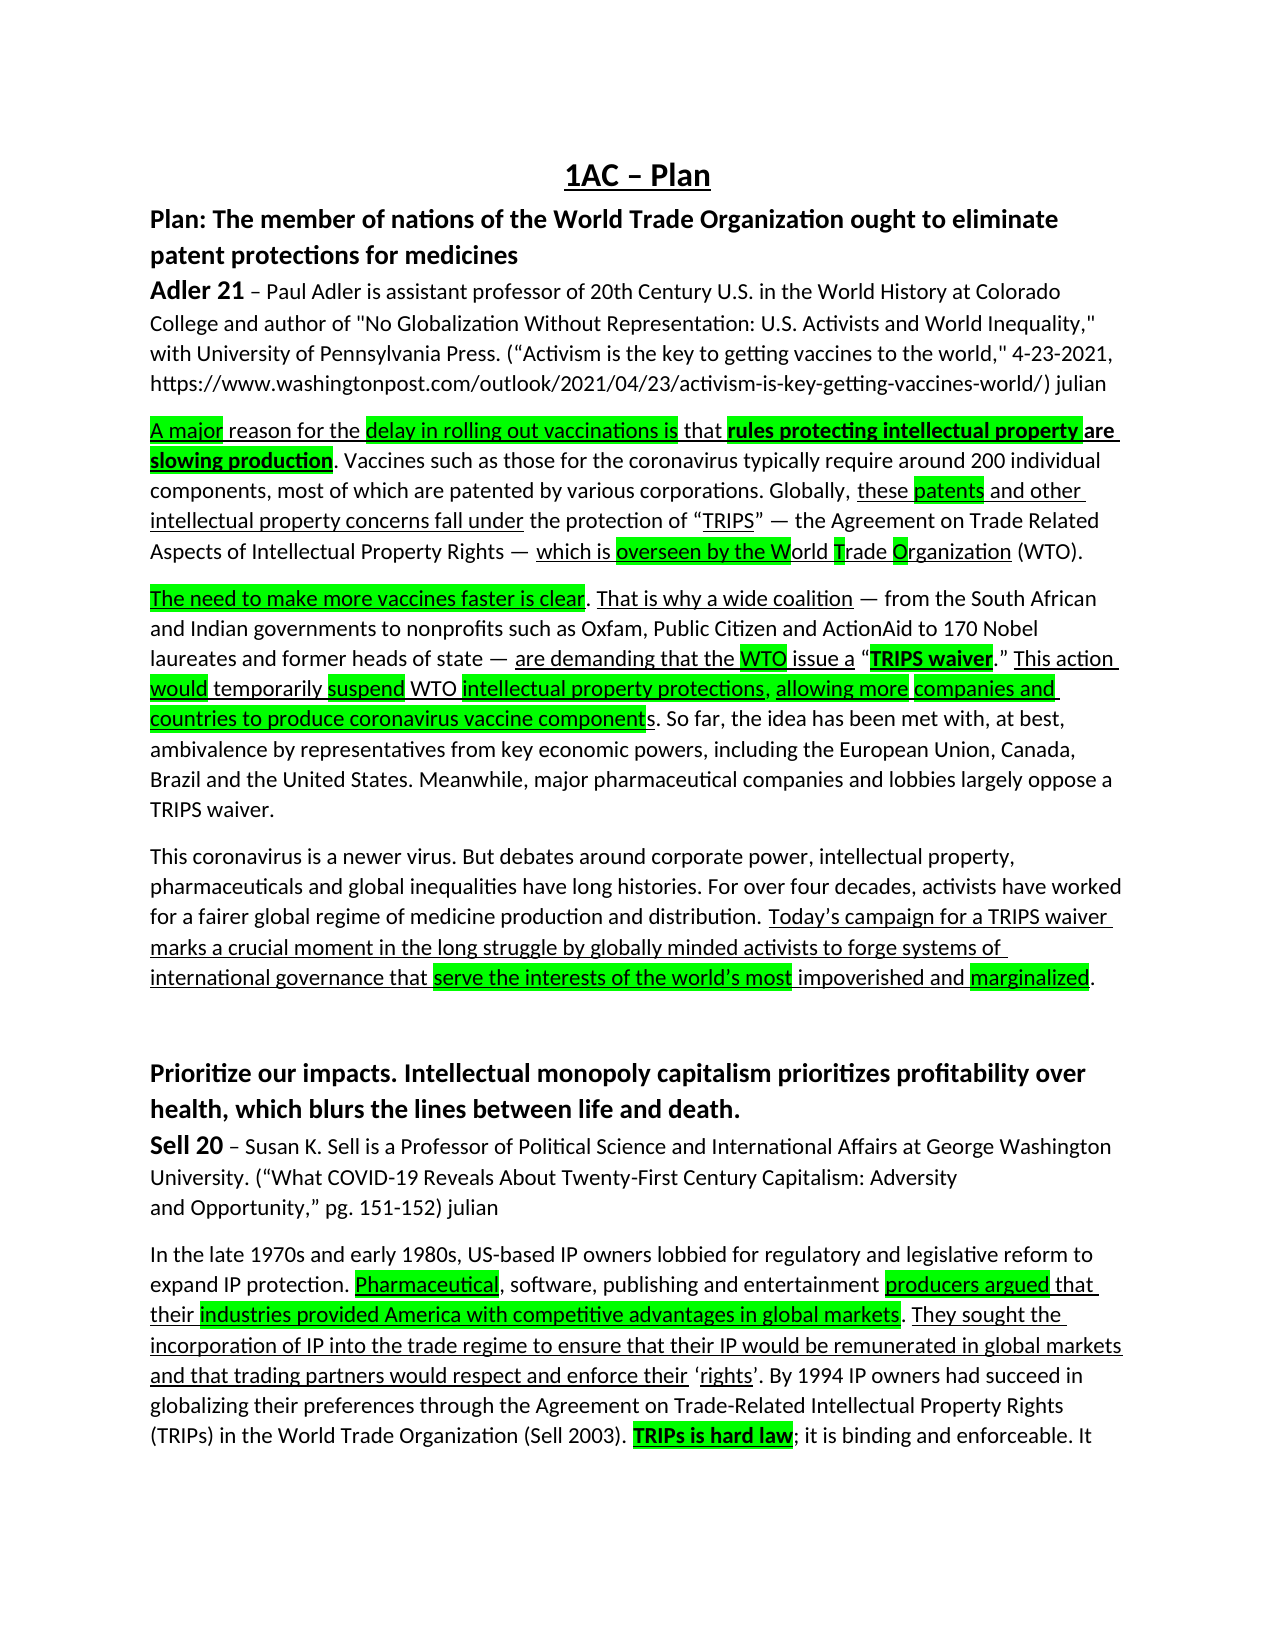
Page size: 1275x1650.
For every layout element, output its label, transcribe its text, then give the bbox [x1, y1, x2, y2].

subtitle Prioritize our impacts. Intellectual monopoly capitalism prioritizes profitability over health, which blurs the lines between life and death. [150, 1057, 1125, 1125]
text This coronavirus is a newer virus. But debates around corporate power, intellectual property, pharmaceuticals and global inequalities have long histories. For over four decades, activists have worked for a fairer global regime of medicine production and distribution. Today’s campaign for a TRIPS waiver marks a crucial moment in the long struggle by globally minded activists to forge systems of international governance that serve the interests of the world’s most impoverished and marginalized. [150, 842, 1125, 991]
subtitle 1AC – Plan [150, 154, 1125, 195]
text The need to make more vaccines faster is clear. That is why a wide coalition — from the South African and Indian governments to nonprofits such as Oxfam, Public Citizen and ActionAid to 170 Nobel laureates and former heads of state — are demanding that the WTO issue a “TRIPS waiver.” This action would temporarily suspend WTO intellectual property protections, allowing more companies and countries to produce coronavirus vaccine components. So far, the idea has been met with, at best, ambivalence by representatives from key economic powers, including the European Union, Canada, Brazil and the United States. Meanwhile, major pharmaceutical companies and lobbies largely oppose a TRIPS waiver. [150, 584, 1125, 823]
text A major reason for the delay in rolling out vaccinations is that rules protecting intellectual property are slowing production. Vaccines such as those for the coronavirus typically require around 200 individual components, most of which are patented by various corporations. Globally, these patents and other intellectual property concerns fall under the protection of “TRIPS” — the Agreement on Trade Related Aspects of Intellectual Property Rights — which is overseen by the World Trade Organization (WTO). [150, 416, 1125, 565]
text Sell 20 – Susan K. Sell is a Professor of Political Science and International Affairs at George Washington University. (“What COVID-19 Reveals About Twenty-First Century Capitalism: Adversity and Opportunity,” pg. 151-152) julian [150, 1128, 1125, 1221]
text Adler 21 – Paul Adler is assistant professor of 20th Century U.S. in the World History at Colorado College and author of "No Globalization Without Representation: U.S. Activists and World Inequality," with University of Pennsylvania Press. (“Activism is the key to getting vaccines to the world," 4-23-2021, https://www.washingtonpost.com/outlook/2021/04/23/activism-is-key-getting-vaccines-world/) julian [150, 273, 1125, 397]
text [150, 1240, 1125, 1449]
subtitle Plan: The member of nations of the World Trade Organization ought to eliminate patent protections for medicines [150, 202, 1125, 271]
